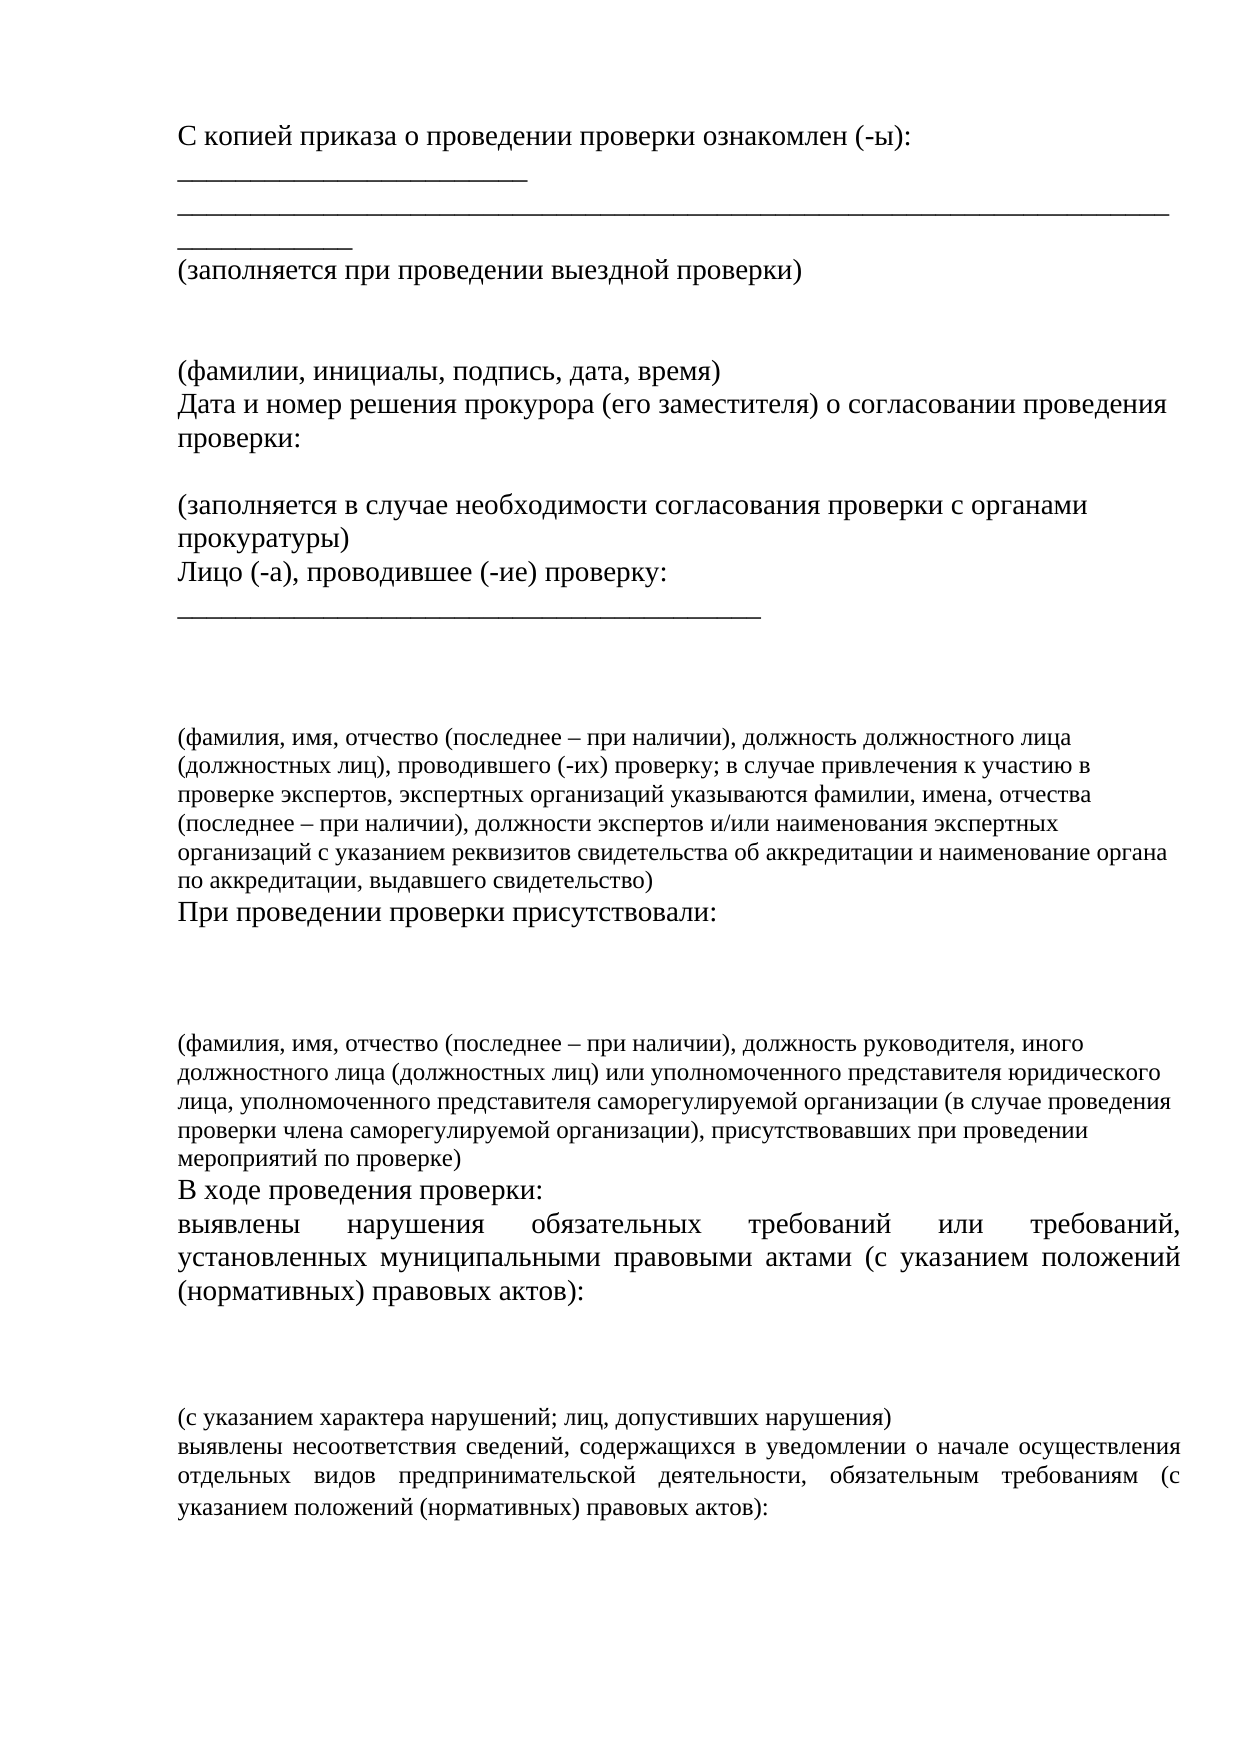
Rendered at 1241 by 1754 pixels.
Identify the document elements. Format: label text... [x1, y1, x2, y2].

text (фамилия, имя, отчество (последнее – при наличии), должность должностного лица (должностных лиц), проводившего (-их) проверку; в случае привлечения к участию в проверке экспертов, экспертных организаций указываются фамилии, имена, отчества (последнее – при наличии), должности экспертов и/или наименования экспертных организаций с указанием реквизитов свидетельства об аккредитации и наименование органа по аккредитации, выдавшего свидетельство) [177, 722, 1181, 894]
text Лицо (-а), проводившее (-ие) проверку: ________________________________________ [177, 554, 1181, 621]
text (с указанием характера нарушений; лиц, допустивших нарушения) [177, 1402, 1181, 1431]
text (фамилия, имя, отчество (последнее – при наличии), должность руководителя, иного должностного лица (должностных лиц) или уполномоченного представителя юридического лица, уполномоченного представителя саморегулируемой организации (в случае проведения проверки члена саморегулируемой организации), присутствовавших при проведении мероприятий по проверке) [177, 1028, 1181, 1172]
text выявлены нарушения обязательных требований или требований, установленных муниципальными правовыми актами (с указанием положений (нормативных) правовых актов): [177, 1206, 1181, 1306]
text (фамилии, инициалы, подпись, дата, время) [177, 353, 1181, 386]
text При проведении проверки присутствовали: [177, 894, 1181, 928]
text Дата и номер решения прокурора (его заместителя) о согласовании проведения проверки: [177, 386, 1181, 453]
text (заполняется при проведении выездной проверки) [177, 252, 1181, 286]
text (заполняется в случае необходимости согласования проверки с органами прокуратуры) [177, 487, 1181, 554]
text В ходе проведения проверки: [177, 1172, 1181, 1206]
text С копией приказа о проведении проверки ознакомлен (-ы): ________________________ [177, 118, 1181, 185]
text выявлены несоответствия сведений, содержащихся в уведомлении о начале осуществления отдельных видов предпринимательской деятельности, обязательным требованиям (с указанием положений (нормативных) правовых актов): [177, 1431, 1181, 1522]
text ________________________________________________________________________________ [177, 185, 1181, 252]
